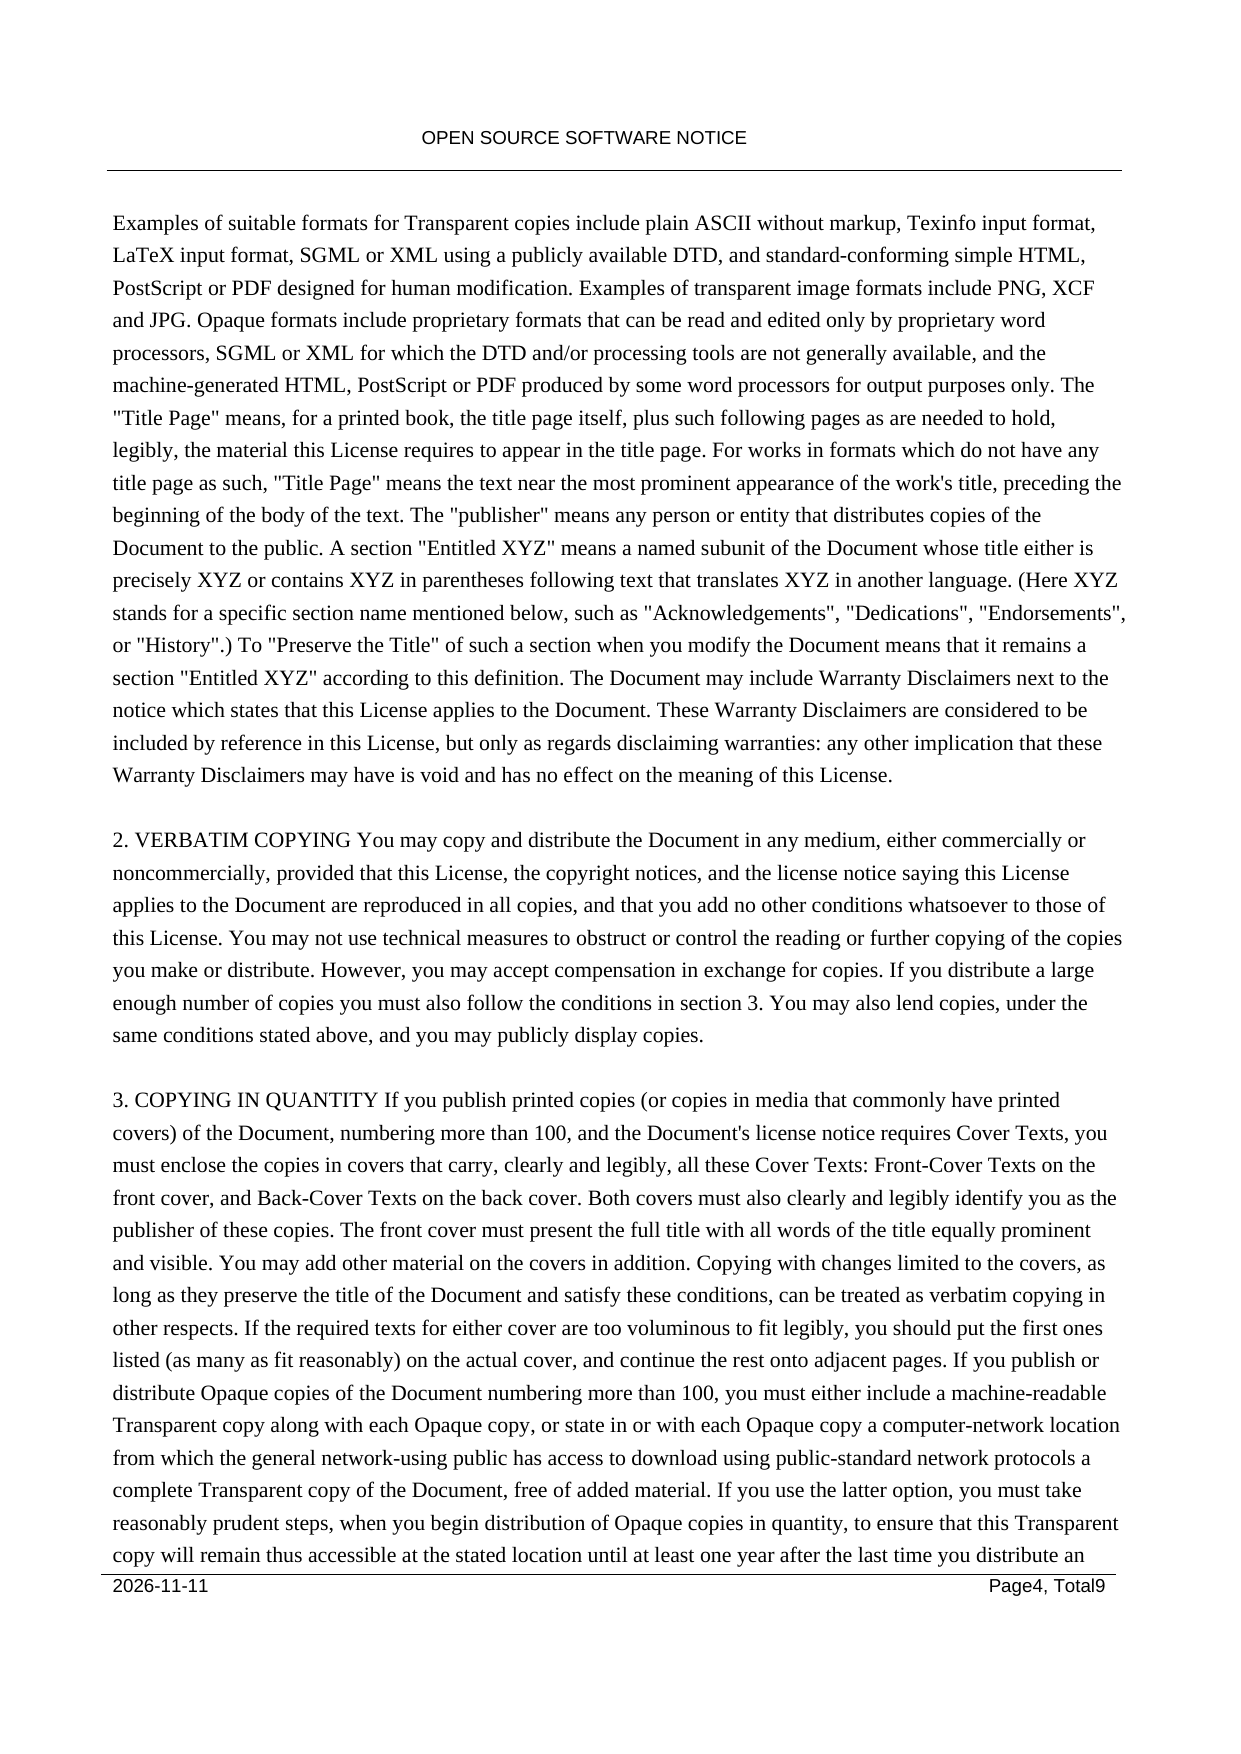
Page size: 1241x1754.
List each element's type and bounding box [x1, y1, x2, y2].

text [112, 206, 1128, 1571]
